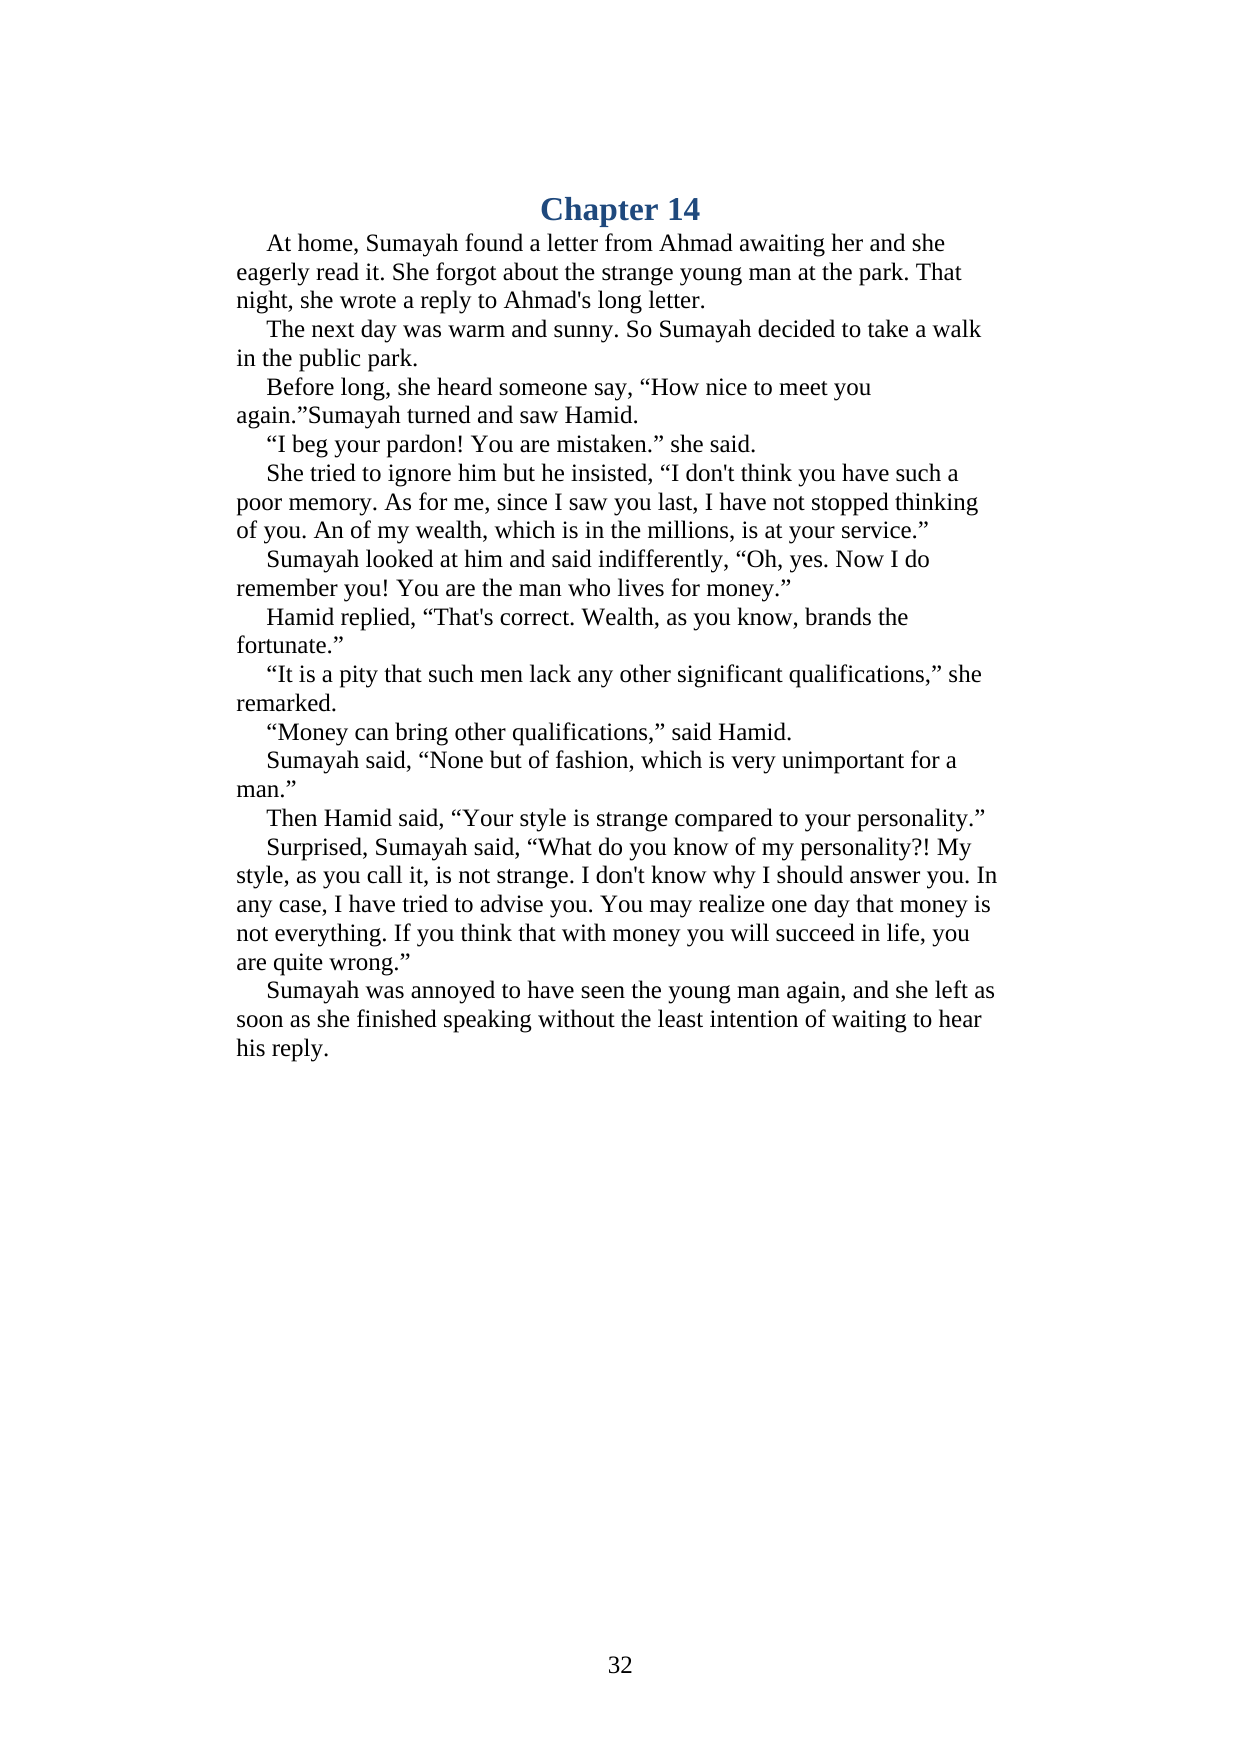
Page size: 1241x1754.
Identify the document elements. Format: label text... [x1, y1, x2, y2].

text Then Hamid said, “Your style is strange compared to your personality.” [236, 803, 1004, 832]
text Surprised, Sumayah said, “What do you know of my personality?! My style, as you call it, is not strange. I don't know why I should answer you. In any case, I have tried to advise you. You may realize one day that money is not everything. If you think that with money you will succeed in life, you are quite wrong.” [236, 832, 1004, 976]
text She tried to ignore him but he insisted, “I don't think you have such a poor memory. As for me, since I saw you last, I have not stopped thinking of you. An of my wealth, which is in the millions, is at your service.” [236, 458, 1004, 544]
subtitle Chapter 14 [236, 190, 1004, 228]
text Sumayah was annoyed to have seen the young man again, and she left as soon as she finished speaking without the least intention of waiting to hear his reply. [236, 976, 1004, 1062]
text “It is a pity that such men lack any other significant qualifications,” she remarked. [236, 659, 1004, 717]
text Sumayah looked at him and said indifferently, “Oh, yes. Now I do remember you! You are the man who lives for money.” [236, 544, 1004, 602]
text Hamid replied, “That's correct. Wealth, as you know, brands the fortunate.” [236, 602, 1004, 659]
text “I beg your pardon! You are mistaken.” she said. [236, 429, 1004, 458]
text At home, Sumayah found a letter from Ahmad awaiting her and she eagerly read it. She forgot about the strange young man at the park. That night, she wrote a reply to Ahmad's long letter. [236, 228, 1004, 314]
text The next day was warm and sunny. So Sumayah decided to take a walk in the public park. [236, 314, 1004, 372]
text Before long, she heard someone say, “How nice to meet you again.”Sumayah turned and saw Hamid. [236, 372, 1004, 429]
text “Money can bring other qualifications,” said Hamid. [236, 717, 1004, 746]
text Sumayah said, “None but of fashion, which is very unimportant for a man.” [236, 746, 1004, 803]
